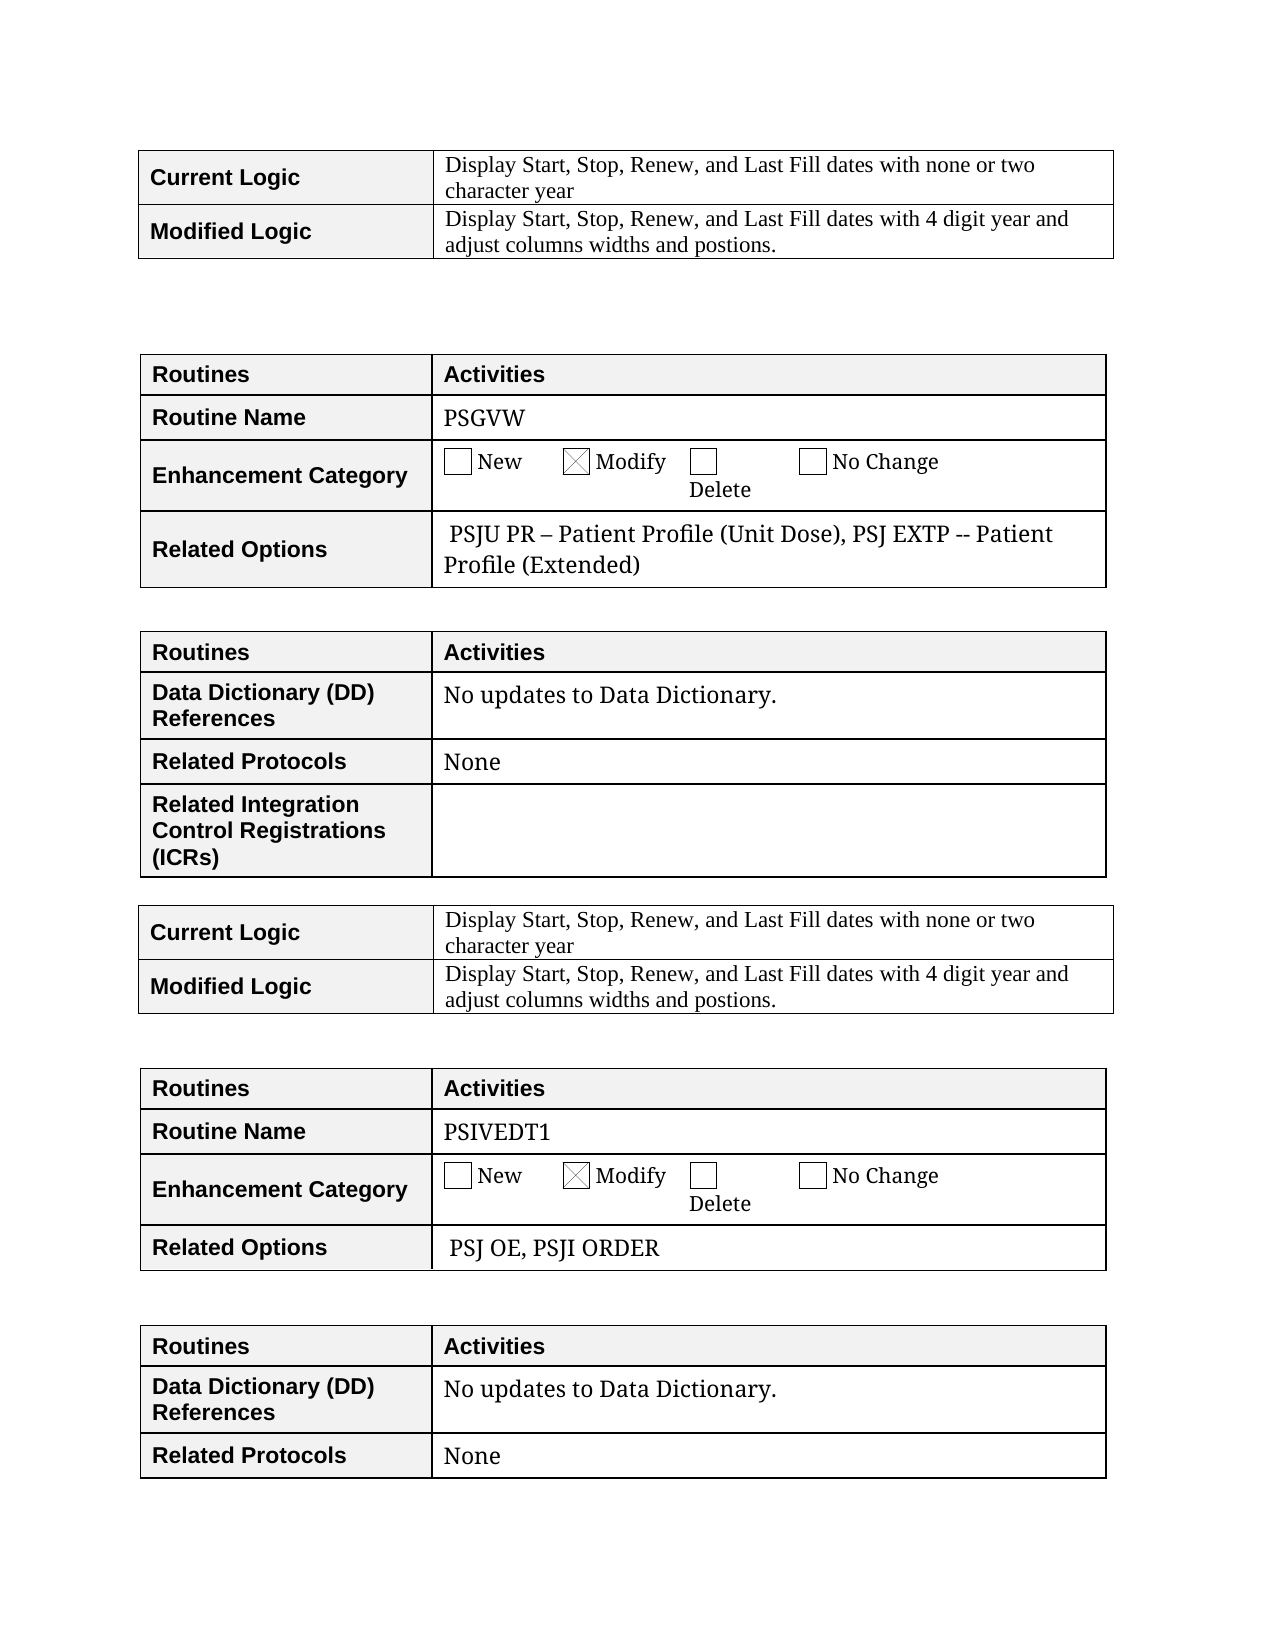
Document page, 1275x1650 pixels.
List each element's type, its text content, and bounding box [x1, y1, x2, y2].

table_cell Delete [678, 1155, 787, 1224]
table_cell No Change [787, 1155, 1105, 1224]
table_cell Modified Logic [139, 960, 433, 1013]
table_cell None [433, 1434, 1105, 1477]
table_cell Related Protocols [141, 740, 431, 783]
table_cell No updates to Data Dictionary. [433, 673, 1105, 738]
table_cell Enhancement Category [141, 1155, 431, 1224]
table_cell PSJU PR – Patient Profile (Unit Dose), PSJ EXTP -- Patient Profile (Extended) [433, 512, 1105, 587]
table_cell Data Dictionary (DD) References [141, 673, 431, 738]
table_header Routines [141, 632, 431, 671]
table_cell PSGVW [433, 396, 1105, 439]
table_header Activities [433, 632, 1105, 671]
table_cell Data Dictionary (DD) References [141, 1367, 431, 1432]
table_cell Modified Logic [139, 205, 433, 257]
table_header Current Logic [139, 151, 433, 204]
table_cell Related Options [141, 512, 431, 587]
table_cell New [433, 1155, 550, 1224]
table_cell New [433, 441, 550, 510]
table_cell Enhancement Category [141, 441, 431, 510]
table_header Display Start, Stop, Renew, and Last Fill dates with none or two character year [434, 151, 1113, 204]
table_cell PSIVEDT1 [433, 1110, 1105, 1153]
table_header Current Logic [139, 906, 433, 959]
table_cell Display Start, Stop, Renew, and Last Fill dates with 4 digit year and adjust columns widths and postions. [434, 960, 1113, 1013]
table_header Display Start, Stop, Renew, and Last Fill dates with none or two character year [434, 906, 1113, 959]
table_cell No Change [787, 441, 1105, 510]
table_header Activities [433, 355, 1105, 394]
table_cell Display Start, Stop, Renew, and Last Fill dates with 4 digit year and adjust columns widths and postions. [434, 205, 1113, 257]
table_cell Related Options [141, 1226, 431, 1269]
table_cell Related Integration Control Registrations (ICRs) [141, 785, 431, 876]
table_cell Related Protocols [141, 1434, 431, 1477]
table_cell [433, 785, 1105, 876]
table_cell Delete [678, 441, 787, 510]
table_header Routines [141, 1326, 431, 1365]
table_header Activities [433, 1069, 1105, 1108]
table_cell Modify [550, 1155, 678, 1224]
table_header Routines [141, 1069, 431, 1108]
table_header Routines [141, 355, 431, 394]
table_cell None [433, 740, 1105, 783]
table_header Activities [433, 1326, 1105, 1365]
table_cell PSJ OE, PSJI ORDER [433, 1226, 1105, 1269]
table_cell Routine Name [141, 396, 431, 439]
table_cell Routine Name [141, 1110, 431, 1153]
table_cell Modify [550, 441, 678, 510]
table_cell No updates to Data Dictionary. [433, 1367, 1105, 1432]
